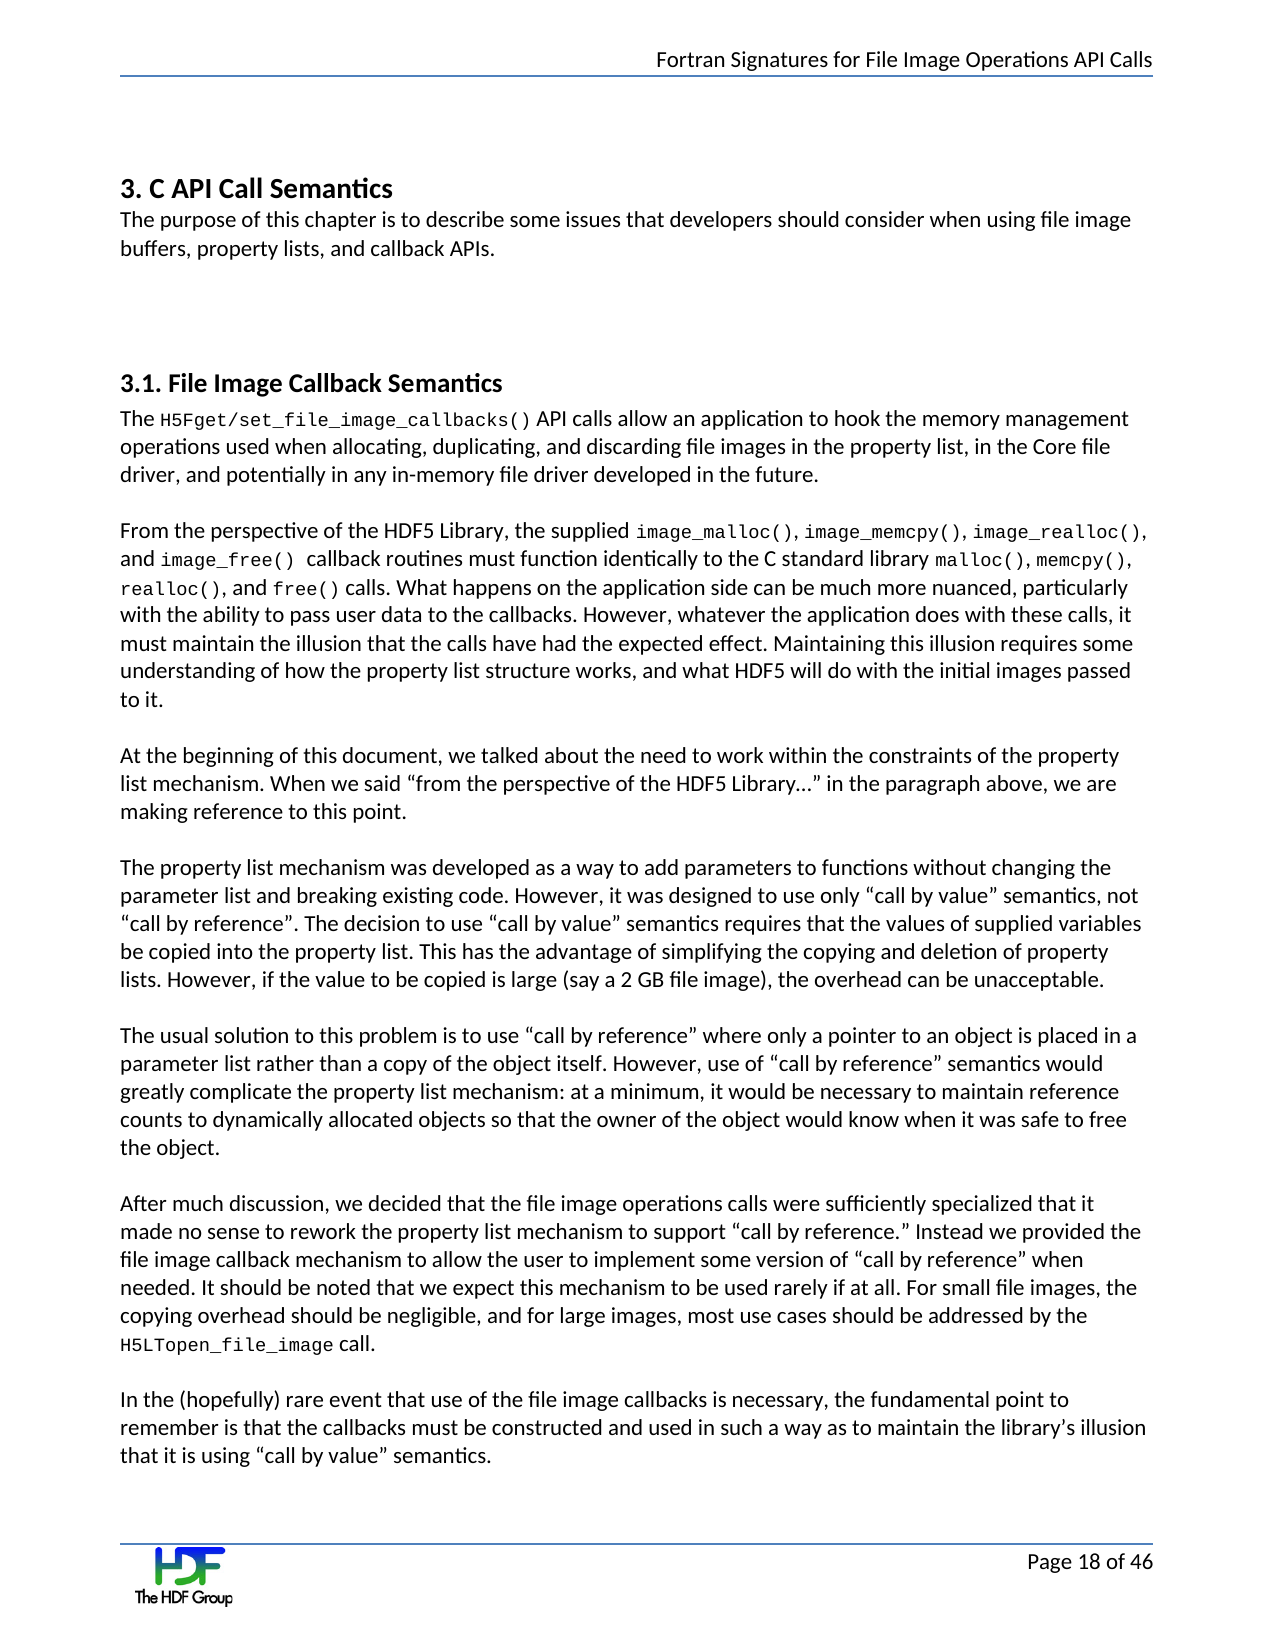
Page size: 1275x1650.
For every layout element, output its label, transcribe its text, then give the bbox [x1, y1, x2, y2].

text The property list mechanism was developed as a way to add parameters to functions without changing the parameter list and breaking existing code. However, it was designed to use only “call by value” semantics, not “call by reference”. The decision to use “call by value” semantics requires that the values of supplied variables be copied into the property list. This has the advantage of simplifying the copying and deletion of property lists. However, if the value to be copied is large (say a 2 GB file image), the overhead can be unacceptable. [120, 853, 1153, 993]
text The usual solution to this problem is to use “call by reference” where only a pointer to an object is placed in a parameter list rather than a copy of the object itself. However, use of “call by reference” semantics would greatly complicate the property list mechanism: at a minimum, it would be necessary to maintain reference counts to dynamically allocated objects so that the owner of the object would know when it was safe to free the object. [120, 1021, 1153, 1161]
subtitle File Image Callback Semantics [120, 367, 1153, 399]
text In the (hopefully) rare event that use of the file image callbacks is necessary, the fundamental point to remember is that the callbacks must be constructed and used in such a way as to maintain the library’s illusion that it is using “call by value” semantics. [120, 1385, 1153, 1469]
text At the beginning of this document, we talked about the need to work within the constraints of the property list mechanism. When we said “from the perspective of the HDF5 Library…” in the paragraph above, we are making reference to this point. [120, 741, 1153, 825]
text The H5Fget/set_file_image_callbacks() API calls allow an application to hook the memory management operations used when allocating, duplicating, and discarding file images in the property list, in the Core file driver, and potentially in any in-memory file driver developed in the future. [120, 404, 1153, 488]
text After much discussion, we decided that the file image operations calls were sufficiently specialized that it made no sense to rework the property list mechanism to support “call by reference.” Instead we provided the file image callback mechanism to allow the user to implement some version of “call by reference” when needed. It should be noted that we expect this mechanism to be used rarely if at all. For small file images, the copying overhead should be negligible, and for large images, most use cases should be addressed by the H5LTopen_file_image call. [120, 1189, 1153, 1357]
text From the perspective of the HDF5 Library, the supplied image_malloc(), image_memcpy(), image_realloc(), and image_free() callback routines must function identically to the C standard library malloc(), memcpy(), realloc(), and free() calls. What happens on the application side can be much more nuanced, particularly with the ability to pass user data to the callbacks. However, whatever the application does with these calls, it must maintain the illusion that the calls have had the expected effect. Maintaining this illusion requires some understanding of how the property list structure works, and what HDF5 will do with the initial images passed to it. [120, 517, 1153, 713]
picture [135, 1547, 233, 1607]
subtitle C API Call Semantics [120, 170, 1153, 206]
text The purpose of this chapter is to describe some issues that developers should consider when using file image buffers, property lists, and callback APIs. [120, 206, 1153, 262]
